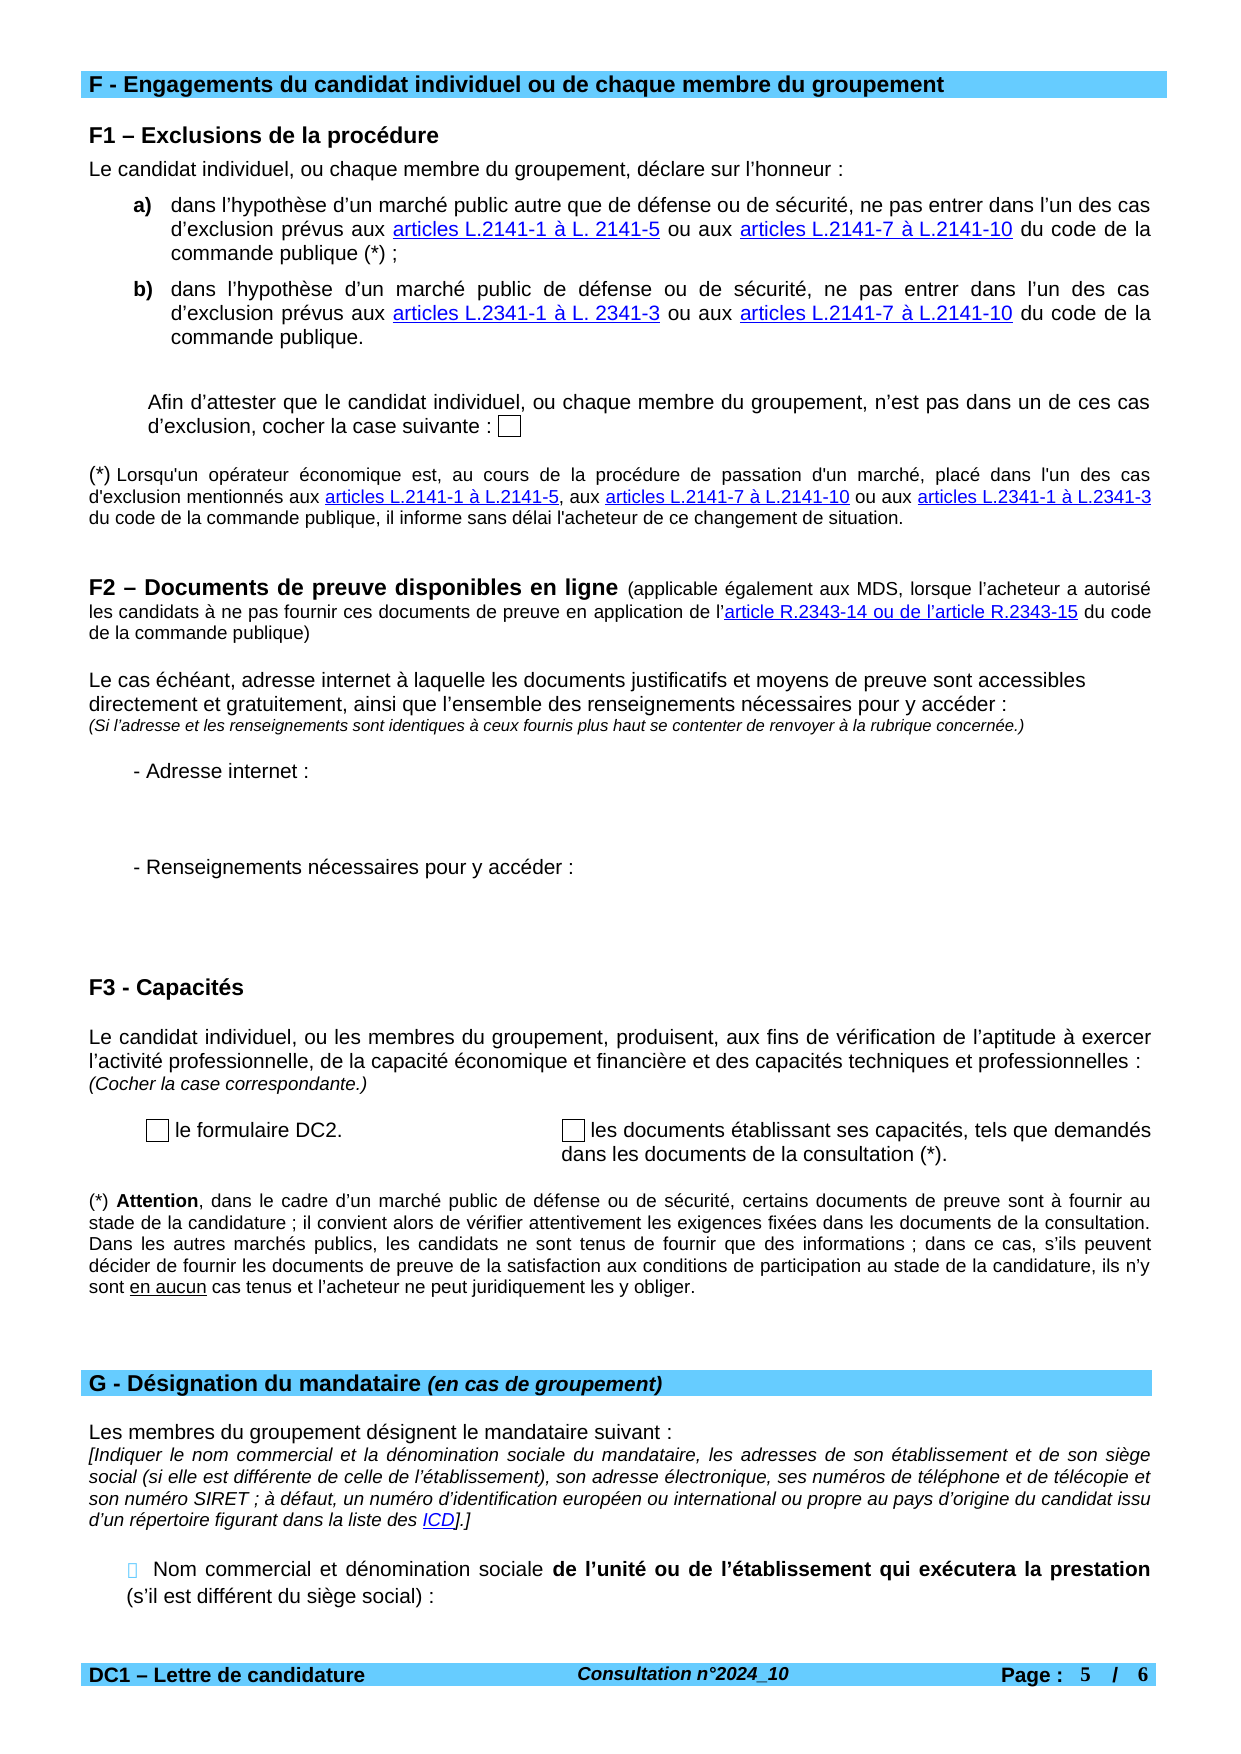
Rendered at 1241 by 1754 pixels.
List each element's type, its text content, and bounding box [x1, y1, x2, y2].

text F2 – Documents de preuve disponibles en ligne (applicable également aux MDS, lorsque l’acheteur a autorisé les candidats à ne pas fournir ces documents de preuve en application de l’article R.2343-14 ou de l’article R.2343-15 du code de la commande publique) [89, 574, 1152, 644]
text (*) Attention, dans le cadre d’un marché public de défense ou de sécurité, certains documents de preuve sont à fournir au stade de la candidature ; il convient alors de vérifier attentivement les exigences fixées dans les documents de la consultation. Dans les autres marchés publics, les candidats ne sont tenus de fournir que des informations ; dans ce cas, s’ils peuvent décider de fournir les documents de preuve de la satisfaction aux conditions de participation au stade de la candidature, ils n’y sont en aucun cas tenus et l’acheteur ne peut juridiquement les y obliger. [89, 1190, 1152, 1298]
text  Nom commercial et dénomination sociale de l’unité ou de l’établissement qui exécutera la prestation (s’il est différent du siège social) : [126, 1554, 1152, 1608]
list dans l’hypothèse d’un marché public autre que de défense ou de sécurité, ne pas entrer dans l’un des cas d’exclusion prévus aux articles L.2141-1 à L. 2141-5 ou aux articles L.2141-7 à L.2141-10 du code de la commande publique (*) ; [133, 193, 1152, 265]
text F1 – Exclusions de la procédure [89, 122, 1152, 148]
table_header F - Engagements du candidat individuel ou de chaque membre du groupement [81, 71, 1167, 98]
text - Adresse internet : [133, 759, 1152, 783]
text le formulaire DC2. les documents établissant ses capacités, tels que demandés dans les documents de la consultation (*). [146, 1118, 1152, 1166]
text Le cas échéant, adresse internet à laquelle les documents justificatifs et moyens de preuve sont accessibles directement et gratuitement, ainsi que l’ensemble des renseignements nécessaires pour y accéder : [89, 668, 1152, 716]
text Les membres du groupement désignent le mandataire suivant : [89, 1420, 1152, 1444]
text [Indiquer le nom commercial et la dénomination sociale du mandataire, les adresses de son établissement et de son siège social (si elle est différente de celle de l’établissement), son adresse électronique, ses numéros de téléphone et de télécopie et son numéro SIRET ; à défaut, un numéro d’identification européen ou international ou propre au pays d’origine du candidat issu d’un répertoire figurant dans la liste des ICD].] [89, 1444, 1152, 1530]
text (Si l’adresse et les renseignements sont identiques à ceux fournis plus haut se contenter de renvoyer à la rubrique concernée.) [89, 716, 1152, 735]
list dans l’hypothèse d’un marché public de défense ou de sécurité, ne pas entrer dans l’un des cas d’exclusion prévus aux articles L.2341-1 à L. 2341-3 ou aux articles L.2141-7 à L.2141-10 du code de la commande publique. [133, 277, 1152, 349]
text - Renseignements nécessaires pour y accéder : [133, 854, 1152, 878]
text Le candidat individuel, ou les membres du groupement, produisent, aux fins de vérification de l’aptitude à exercer l’activité professionnelle, de la capacité économique et financière et des capacités techniques et professionnelles : [89, 1024, 1152, 1072]
text Afin d’attester que le candidat individuel, ou chaque membre du groupement, n’est pas dans un de ces cas d’exclusion, cocher la case suivante : [148, 390, 1152, 438]
text (Cocher la case correspondante.) [89, 1072, 1152, 1094]
table_header G - Désignation du mandataire (en cas de groupement) [81, 1370, 1152, 1396]
text Le candidat individuel, ou chaque membre du groupement, déclare sur l’honneur : [89, 156, 1152, 180]
text (*) Lorsqu'un opérateur économique est, au cours de la procédure de passation d'un marché, placé dans l'un des cas d'exclusion mentionnés aux articles L.2141-1 à L.2141-5, aux articles L.2141-7 à L.2141-10 ou aux articles L.2341-1 à L.2341-3 du code de la commande publique, il informe sans délai l'acheteur de ce changement de situation. [89, 462, 1152, 529]
text F3 - Capacités [89, 974, 1152, 1001]
